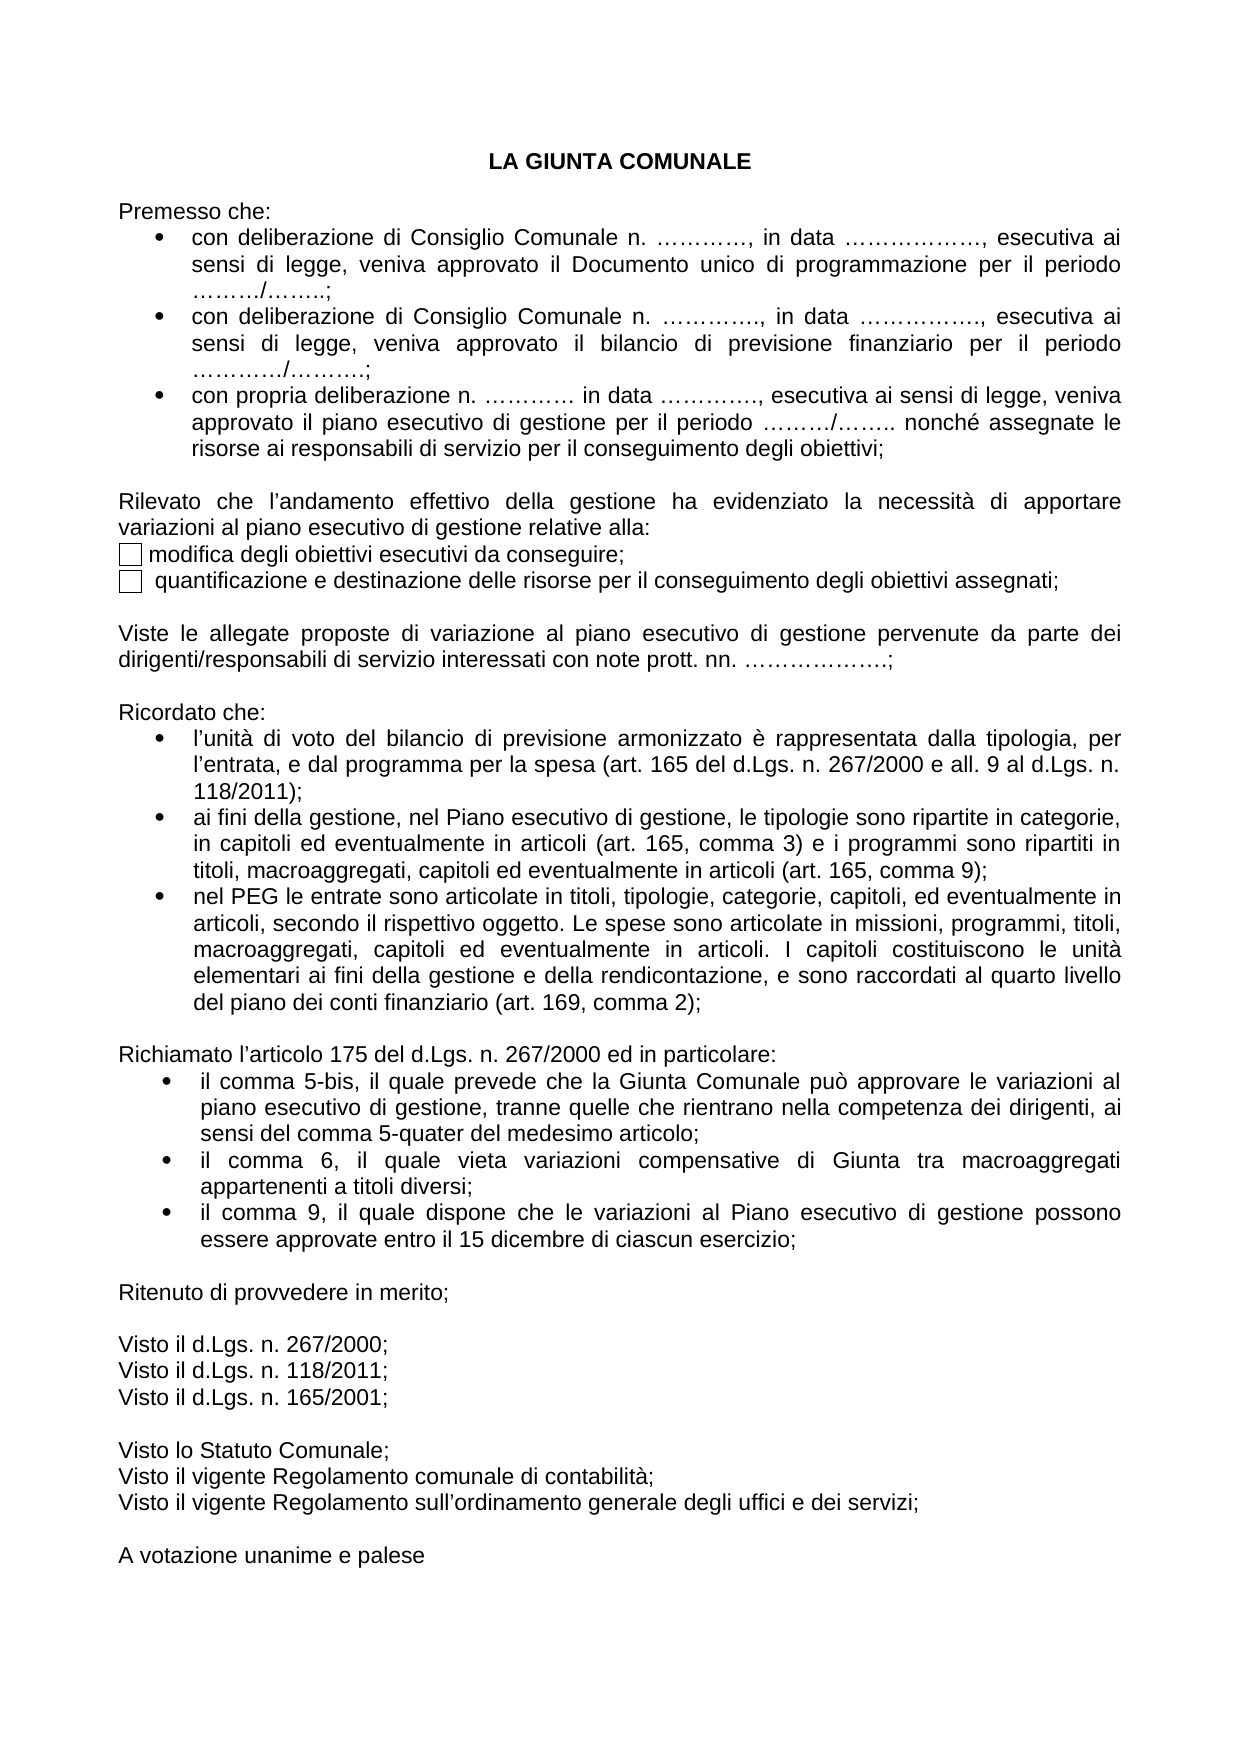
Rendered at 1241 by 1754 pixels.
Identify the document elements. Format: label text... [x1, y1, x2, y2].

list il comma 5-bis, il quale prevede che la Giunta Comunale può approvare le variazioni al piano esecutivo di gestione, tranne quelle che rientrano nella competenza dei dirigenti, ai sensi del comma 5-quater del medesimo articolo; [163, 1068, 1122, 1147]
text Visto il vigente Regolamento sull’ordinamento generale degli uffici e dei servizi; [118, 1489, 1122, 1516]
list il comma 6, il quale vieta variazioni compensative di Giunta tra macroaggregati appartenenti a titoli diversi; [163, 1147, 1122, 1199]
list il comma 9, il quale dispone che le variazioni al Piano esecutivo di gestione possono essere approvate entro il 15 dicembre di ciascun esercizio; [163, 1199, 1122, 1252]
text A votazione unanime e palese [118, 1542, 1122, 1568]
text Rilevato che l’andamento effettivo della gestione ha evidenziato la necessità di apportare variazioni al piano esecutivo di gestione relative alla: [118, 488, 1122, 541]
list con propria deliberazione n. ………… in data …………., esecutiva ai sensi di legge, veniva approvato il piano esecutivo di gestione per il periodo ………/…….. nonché assegnate le risorse ai responsabili di servizio per il conseguimento degli obiettivi; [155, 382, 1122, 461]
text LA GIUNTA COMUNALE [118, 148, 1122, 174]
text modifica degli obiettivi esecutivi da conseguire; [118, 541, 1122, 567]
text Ricordato che: [118, 699, 1122, 725]
text quantificazione e destinazione delle risorse per il conseguimento degli obiettivi assegnati; [118, 567, 1122, 593]
list ai fini della gestione, nel Piano esecutivo di gestione, le tipologie sono ripartite in categorie, in capitoli ed eventualmente in articoli (art. 165, comma 3) e i programmi sono ripartiti in titoli, macroaggregati, capitoli ed eventualmente in articoli (art. 165, comma 9); [156, 804, 1122, 883]
text Ritenuto di provvedere in merito; [118, 1278, 1122, 1305]
text Viste le allegate proposte di variazione al piano esecutivo di gestione pervenute da parte dei dirigenti/responsabili di servizio interessati con note prott. nn. ……………….; [118, 619, 1122, 672]
list con deliberazione di Consiglio Comunale n. …………., in data ……………., esecutiva ai sensi di legge, veniva approvato il bilancio di previsione finanziario per il periodo …………/……….; [155, 303, 1122, 382]
list l’unità di voto del bilancio di previsione armonizzato è rappresentata dalla tipologia, per l’entrata, e dal programma per la spesa (art. 165 del d.Lgs. n. 267/2000 e all. 9 al d.Lgs. n. 118/2011); [156, 725, 1122, 804]
list con deliberazione di Consiglio Comunale n. …………, in data ………………, esecutiva ai sensi di legge, veniva approvato il Documento unico di programmazione per il periodo ………/……..; [155, 224, 1122, 303]
text Visto il vigente Regolamento comunale di contabilità; [118, 1463, 1122, 1489]
text Visto il d.Lgs. n. 118/2011; [118, 1357, 1122, 1384]
list nel PEG le entrate sono articolate in titoli, tipologie, categorie, capitoli, ed eventualmente in articoli, secondo il rispettivo oggetto. Le spese sono articolate in missioni, programmi, titoli, macroaggregati, capitoli ed eventualmente in articoli. I capitoli costituiscono le unità elementari ai fini della gestione e della rendicontazione, e sono raccordati al quarto livello del piano dei conti finanziario (art. 169, comma 2); [156, 883, 1122, 1015]
text Visto lo Statuto Comunale; [118, 1437, 1122, 1463]
text Richiamato l’articolo 175 del d.Lgs. n. 267/2000 ed in particolare: [118, 1041, 1122, 1068]
text Visto il d.Lgs. n. 267/2000; [118, 1331, 1122, 1357]
text Premesso che: [118, 198, 1122, 224]
text Visto il d.Lgs. n. 165/2001; [118, 1384, 1122, 1410]
